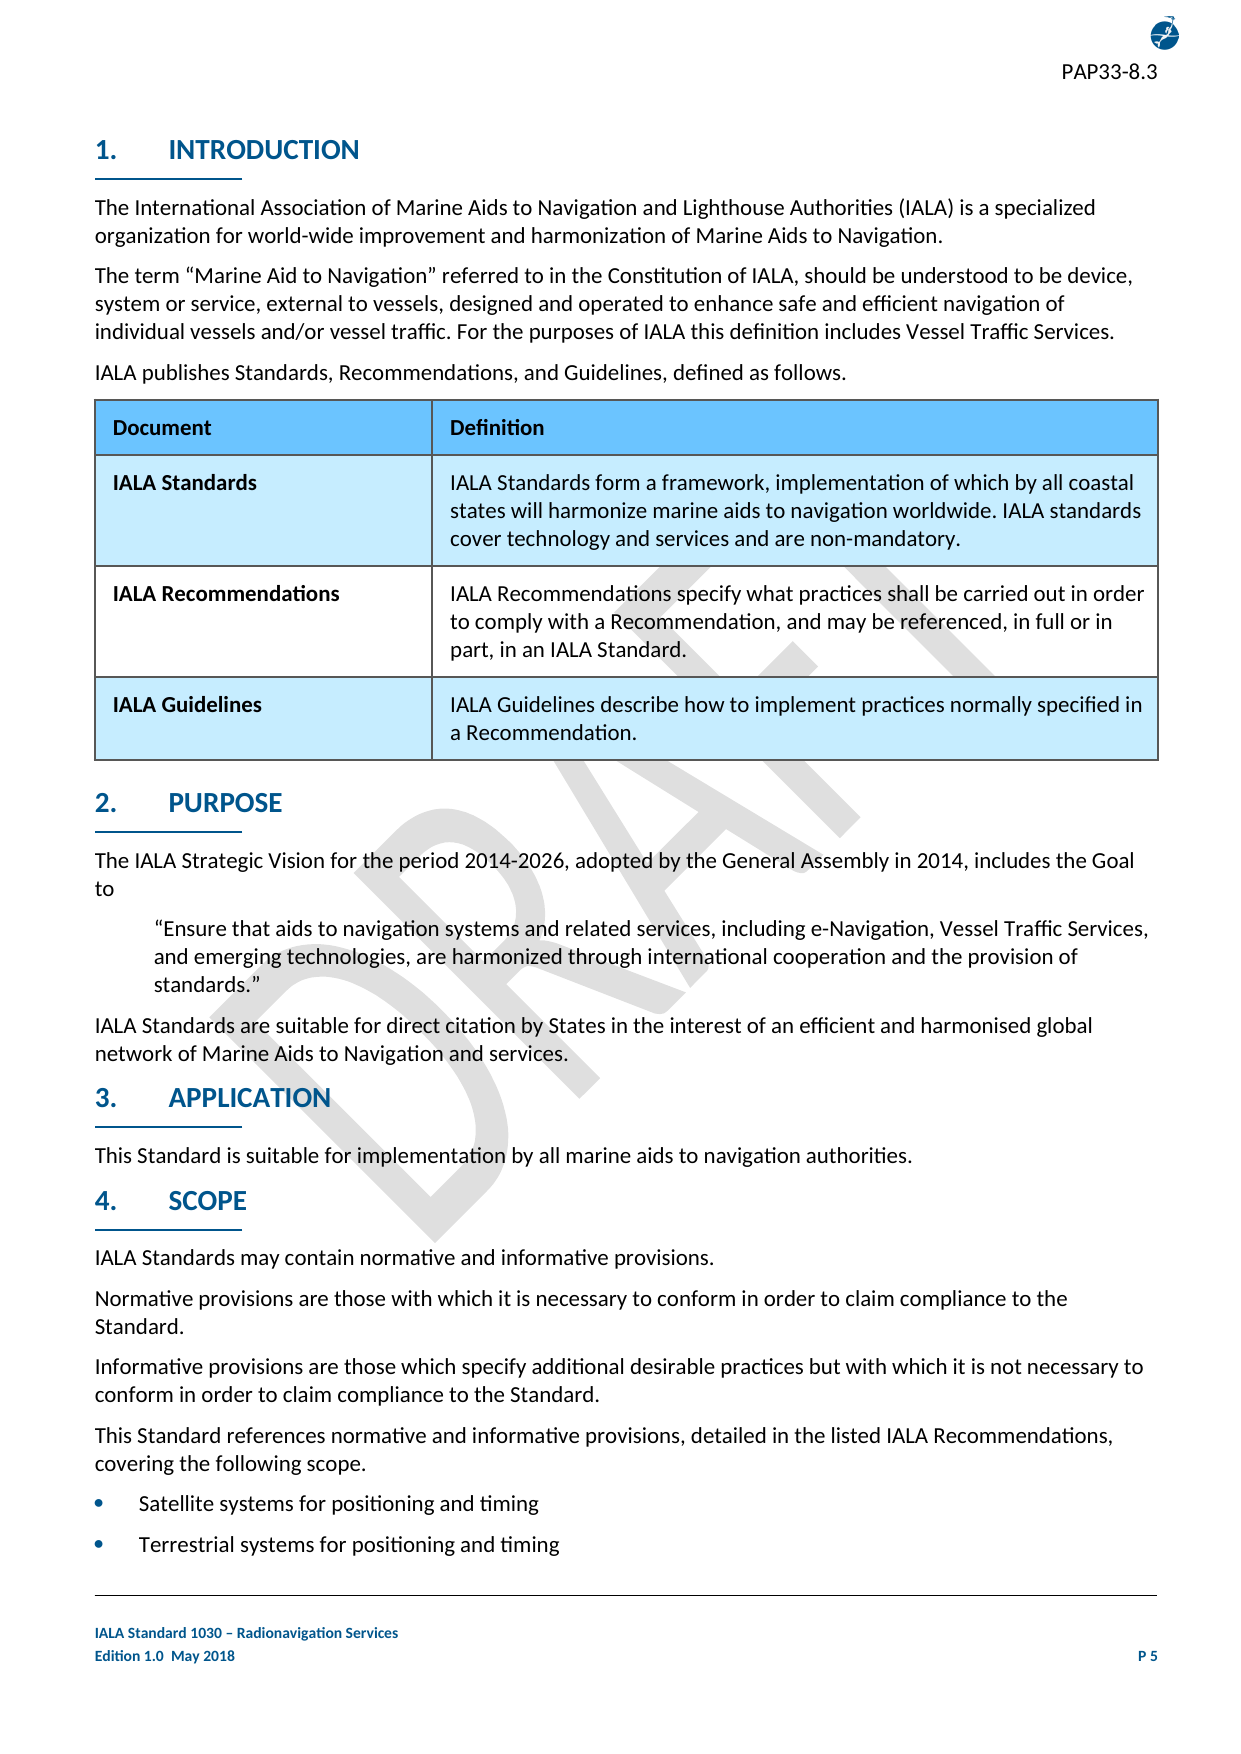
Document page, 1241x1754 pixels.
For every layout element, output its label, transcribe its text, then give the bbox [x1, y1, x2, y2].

table_cell IALA Guidelines describe how to implement practices normally specified in a Recommendation. [433, 678, 1157, 759]
table_cell IALA Standards [96, 456, 431, 565]
subtitle INTRODUCTION [94, 131, 1157, 167]
text This Standard references normative and informative provisions, detailed in the listed IALA Recommendations, covering the following scope. [94, 1421, 1157, 1477]
text The IALA Strategic Vision for the period 2014-2026, adopted by the General Assembly in 2014, includes the Goal to [94, 846, 1157, 902]
text Satellite systems for positioning and timing [94, 1489, 1157, 1517]
table_cell IALA Standards form a framework, implementation of which by all coastal states will harmonize marine aids to navigation worldwide. IALA standards cover technology and services and are non-mandatory. [433, 456, 1157, 565]
text Normative provisions are those with which it is necessary to conform in order to claim compliance to the Standard. [94, 1284, 1157, 1340]
table_header Document [96, 401, 431, 454]
text Terrestrial systems for positioning and timing [94, 1530, 1157, 1558]
subtitle APPLICATION [94, 1079, 1157, 1115]
picture [1119, 0, 1238, 85]
table_cell IALA Recommendations specify what practices shall be carried out in order to comply with a Recommendation, and may be referenced, in full or in part, in an IALA Standard. [433, 567, 1157, 676]
subtitle PURPOSE [94, 784, 1157, 820]
table_header Definition [433, 401, 1157, 454]
text The International Association of Marine Aids to Navigation and Lighthouse Authorities (IALA) is a specialized organization for world-wide improvement and harmonization of Marine Aids to Navigation. [94, 193, 1157, 249]
text IALA Standards are suitable for direct citation by States in the interest of an efficient and harmonised global network of Marine Aids to Navigation and services. [94, 1011, 1157, 1067]
text IALA publishes Standards, Recommendations, and Guidelines, defined as follows. [94, 358, 1157, 386]
table_cell IALA Guidelines [96, 678, 431, 759]
text Informative provisions are those which specify additional desirable practices but with which it is not necessary to conform in order to claim compliance to the Standard. [94, 1352, 1157, 1408]
text The term “Marine Aid to Navigation” referred to in the Constitution of IALA, should be understood to be device, system or service, external to vessels, designed and operated to enhance safe and efficient navigation of individual vessels and/or vessel traffic. For the purposes of IALA this definition includes Vessel Traffic Services. [94, 261, 1157, 346]
text IALA Standards may contain normative and informative provisions. [94, 1243, 1157, 1271]
text “Ensure that aids to navigation systems and related services, including e-Navigation, Vessel Traffic Services, and emerging technologies, are harmonized through international cooperation and the provision of standards.” [153, 914, 1157, 998]
subtitle SCOPE [94, 1182, 1157, 1217]
table_cell IALA Recommendations [96, 567, 431, 676]
text This Standard is suitable for implementation by all marine aids to navigation authorities. [94, 1141, 1157, 1169]
